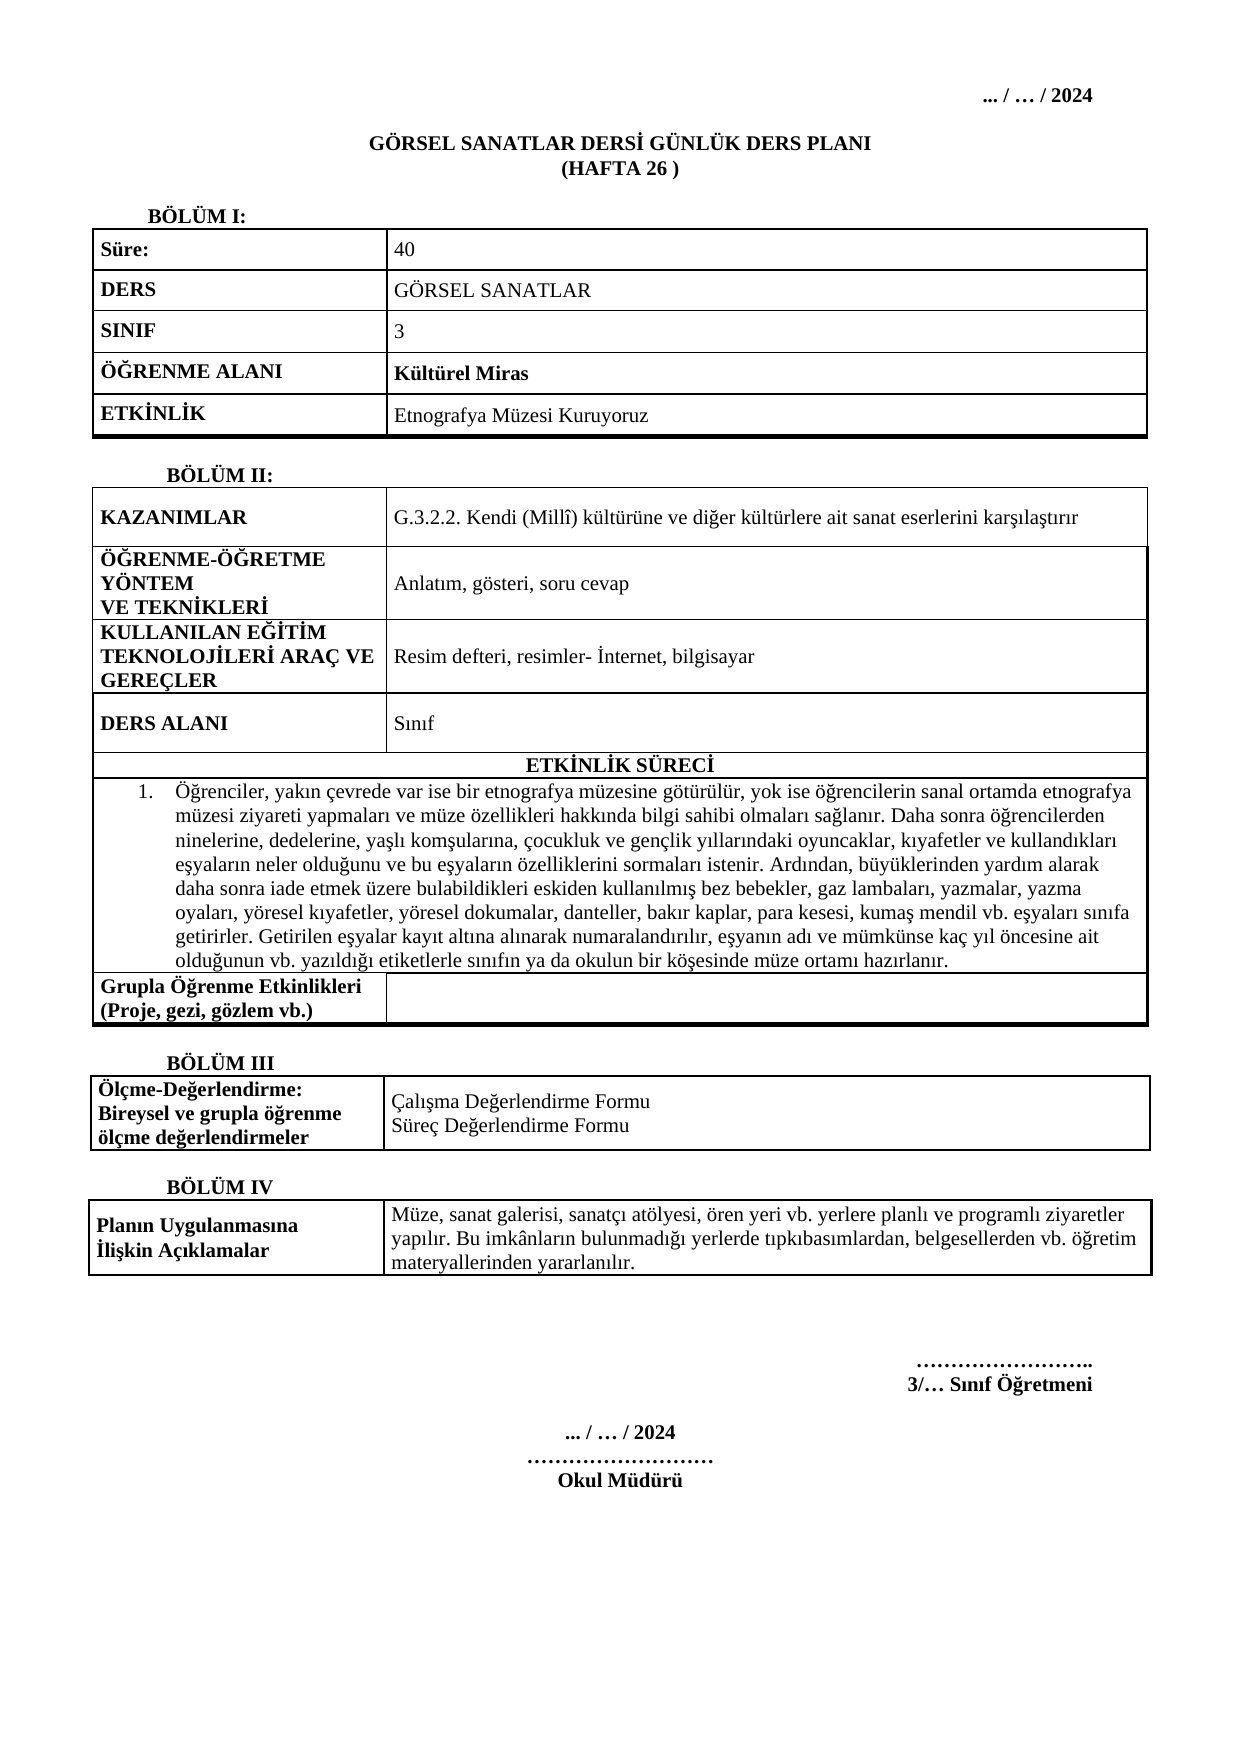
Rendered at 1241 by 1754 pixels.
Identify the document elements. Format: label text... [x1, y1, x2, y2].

table_header Ölçme-Değerlendirme: Bireysel ve grupla öğrenme ölçme değerlendirmeler [92, 1077, 383, 1149]
text Okul Müdürü [148, 1468, 1093, 1492]
table_cell DERS ALANI [94, 694, 386, 752]
table_cell ETKİNLİK [94, 395, 386, 434]
text ……………………… [148, 1444, 1093, 1468]
table_cell Resim defteri, resimler- İnternet, bilgisayar [387, 620, 1146, 692]
table_cell Anlatım, gösteri, soru cevap [387, 547, 1146, 619]
table_header G.3.2.2. Kendi (Millî) kültürüne ve diğer kültürlere ait sanat eserlerini karşılaştırır [387, 488, 1147, 546]
table_cell 3 [388, 311, 1146, 352]
text ... / … / 2024 [148, 1420, 1093, 1444]
text 3/… Sınıf Öğretmeni [148, 1372, 1093, 1396]
text ... / … / 2024 [148, 83, 1093, 107]
table_cell DERS [94, 271, 386, 310]
text …………………….. [148, 1348, 1093, 1372]
table_cell ÖĞRENME ALANI [94, 353, 386, 393]
text BÖLÜM II: [148, 463, 1093, 487]
subtitle BÖLÜM IV [148, 1175, 1093, 1199]
table_header Çalışma Değerlendirme Formu Süreç Değerlendirme Formu [385, 1077, 1149, 1149]
table_cell Öğrenciler, yakın çevrede var ise bir etnografya müzesine götürülür, yok ise öğrencilerin sanal ortamda etnografya müzesi ziyareti yapmaları ve müze özellikleri hakkında bilgi sahibi olmaları sağlanır. Daha sonra öğrencilerden ninelerine, dedelerine, yaşlı komşularına, çocukluk ve gençlik yıllarındaki oyuncaklar, kıyafetler ve kullandıkları eşyaların neler olduğunu ve bu eşyaların özelliklerini sormaları istenir. Ardından, büyüklerinden yardım alarak daha sonra iade etmek üzere bulabildikleri eskiden kullanılmış bez bebekler, gaz lambaları, yazmalar, yazma oyaları, yöresel kıyafetler, yöresel dokumalar, danteller, bakır kaplar, para kesesi, kumaş mendil vb. eşyaları sınıfa getirirler. Getirilen eşyalar kayıt altına alınarak numaralandırılır, eşyanın adı ve mümkünse kaç yıl öncesine ait olduğunun vb. yazıldığı etiketlerle sınıfın ya da okulun bir köşesinde müze ortamı hazırlanır. [94, 779, 1146, 972]
table_cell [387, 974, 1146, 1022]
table_cell Sınıf [387, 694, 1146, 752]
table_cell Kültürel Miras [388, 353, 1146, 393]
table_header Planın Uygulanmasına İlişkin Açıklamalar [90, 1201, 383, 1274]
table_cell SINIF [94, 311, 386, 352]
text (HAFTA 26 ) [148, 155, 1093, 179]
table_header Müze, sanat galerisi, sanatçı atölyesi, ören yeri vb. yerlere planlı ve programlı ziyaretler yapılır. Bu imkânların bulunmadığı yerlerde tıpkıbasımlardan, belgesellerden vb. öğretim materyallerinden yararlanılır. [385, 1201, 1150, 1274]
table_cell ÖĞRENME-ÖĞRETME YÖNTEM VE TEKNİKLERİ [93, 547, 386, 619]
table_cell Etnografya Müzesi Kuruyoruz [388, 395, 1146, 434]
text GÖRSEL SANATLAR DERSİ GÜNLÜK DERS PLANI [148, 131, 1093, 155]
text BÖLÜM I: [148, 203, 1093, 228]
table_cell ETKİNLİK SÜRECİ [94, 753, 1146, 777]
table_cell KULLANILAN EĞİTİM TEKNOLOJİLERİ ARAÇ VE GEREÇLER [93, 620, 386, 692]
table_header 40 [388, 230, 1146, 269]
table_cell GÖRSEL SANATLAR [388, 271, 1146, 310]
table_header KAZANIMLAR [93, 488, 386, 546]
subtitle BÖLÜM III [148, 1051, 1093, 1075]
table_header Süre: [94, 230, 386, 269]
table_cell Grupla Öğrenme Etkinlikleri (Proje, gezi, gözlem vb.) [94, 973, 386, 1022]
